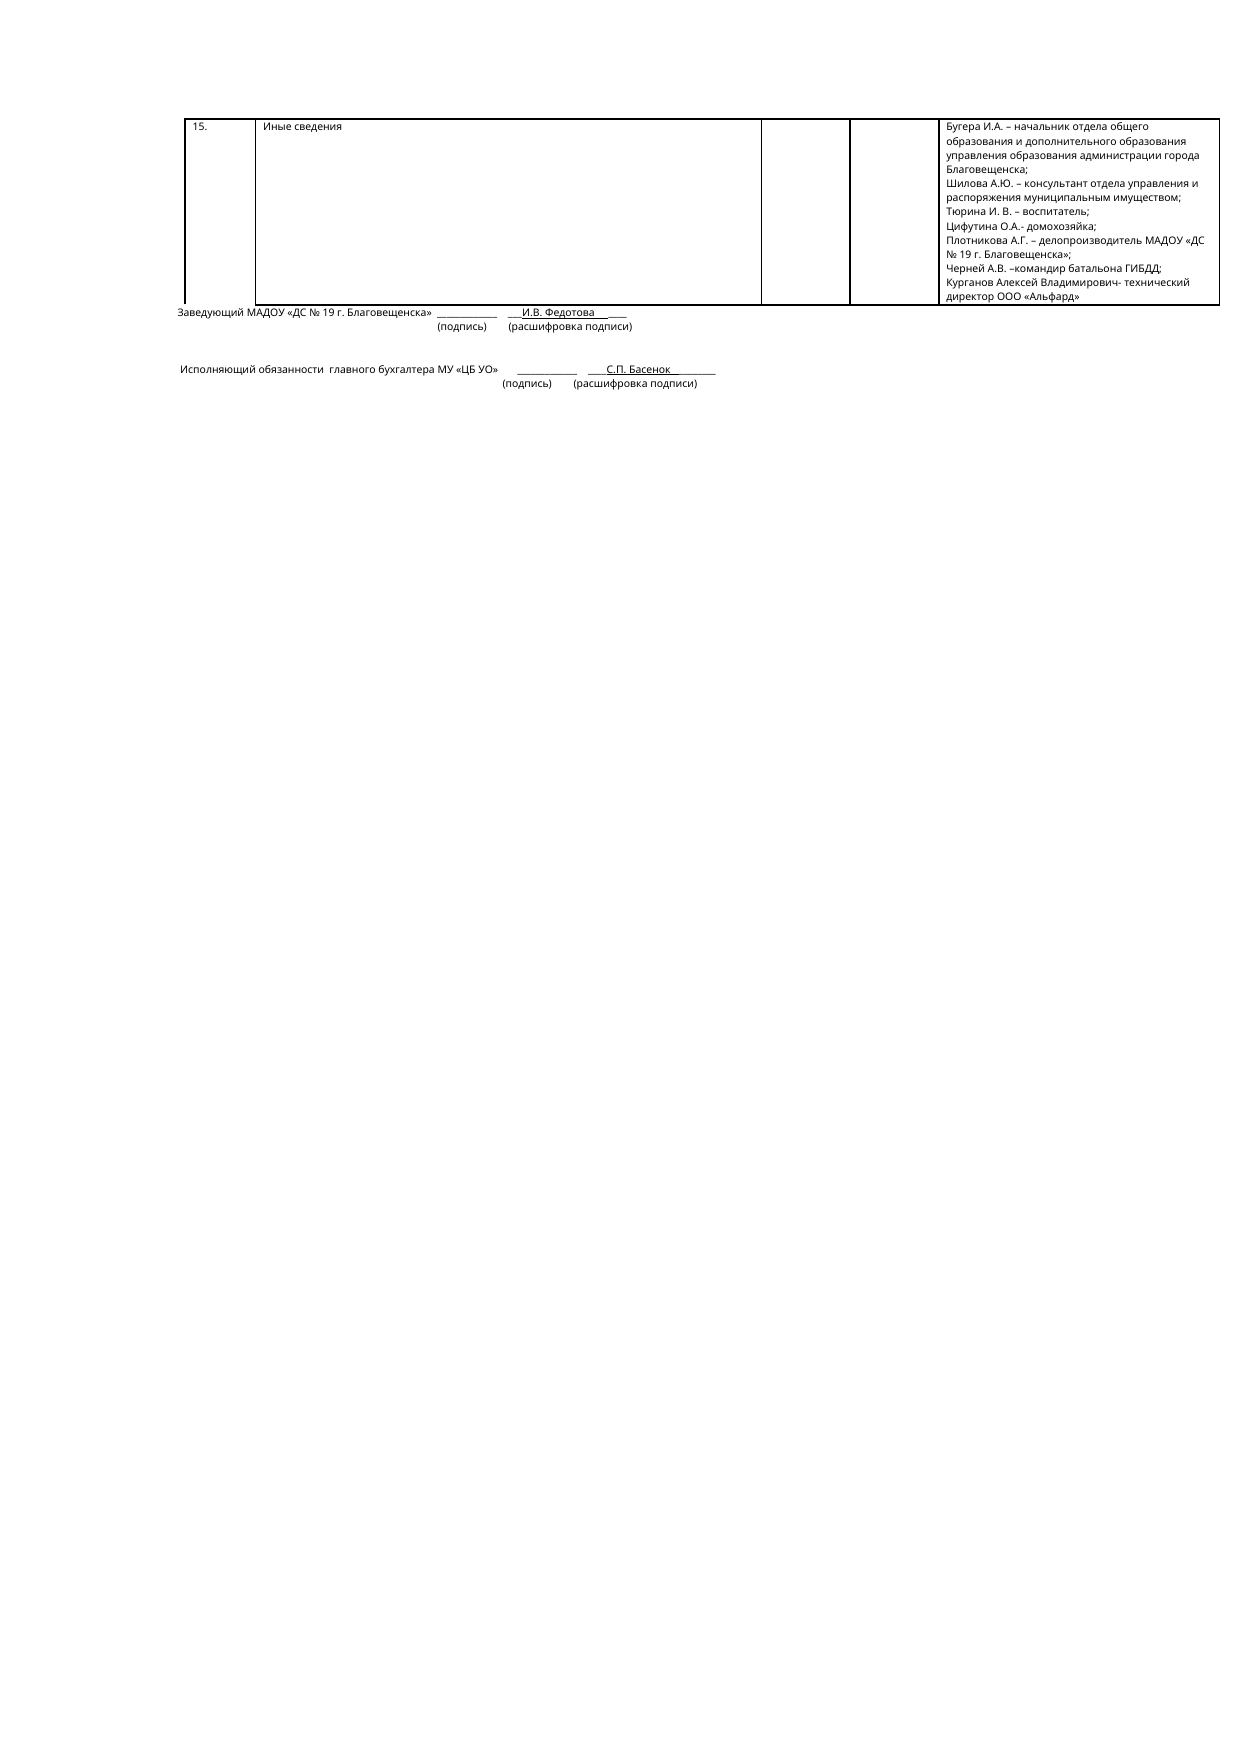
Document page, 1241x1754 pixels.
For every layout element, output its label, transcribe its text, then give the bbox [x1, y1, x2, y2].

text (подпись) (расшифровка подписи) [177, 376, 1152, 390]
text Заведующий МАДОУ «ДС № 19 г. Благовещенска» _____________ ___И.В. Федотова ____ [177, 305, 1152, 319]
table_cell 15. [186, 120, 255, 304]
table_cell Иные сведения [256, 120, 761, 304]
text Исполняющий обязанности главного бухгалтера МУ «ЦБ УО» _____________ ____С.П. Басенок ________ [177, 362, 1152, 376]
text (подпись) (расшифровка подписи) [177, 319, 1152, 334]
table_cell [851, 120, 938, 304]
table_cell Бугера И.А. – начальник отдела общего образования и дополнительного образования управления образования администрации города Благовещенска; Шилова А.Ю. – консультант отдела управления и распоряжения муниципальным имуществом; Тюрина И. В. – воспитатель; Цифутина О.А.- домохозяйка; Плотникова А.Г. – делопроизводитель МАДОУ «ДС № 19 г. Благовещенска»; Черней А.В. –командир батальона ГИБДД; Курганов Алексей Владимирович- технический директор ООО «Альфард» [940, 120, 1219, 304]
table_cell [762, 120, 849, 304]
